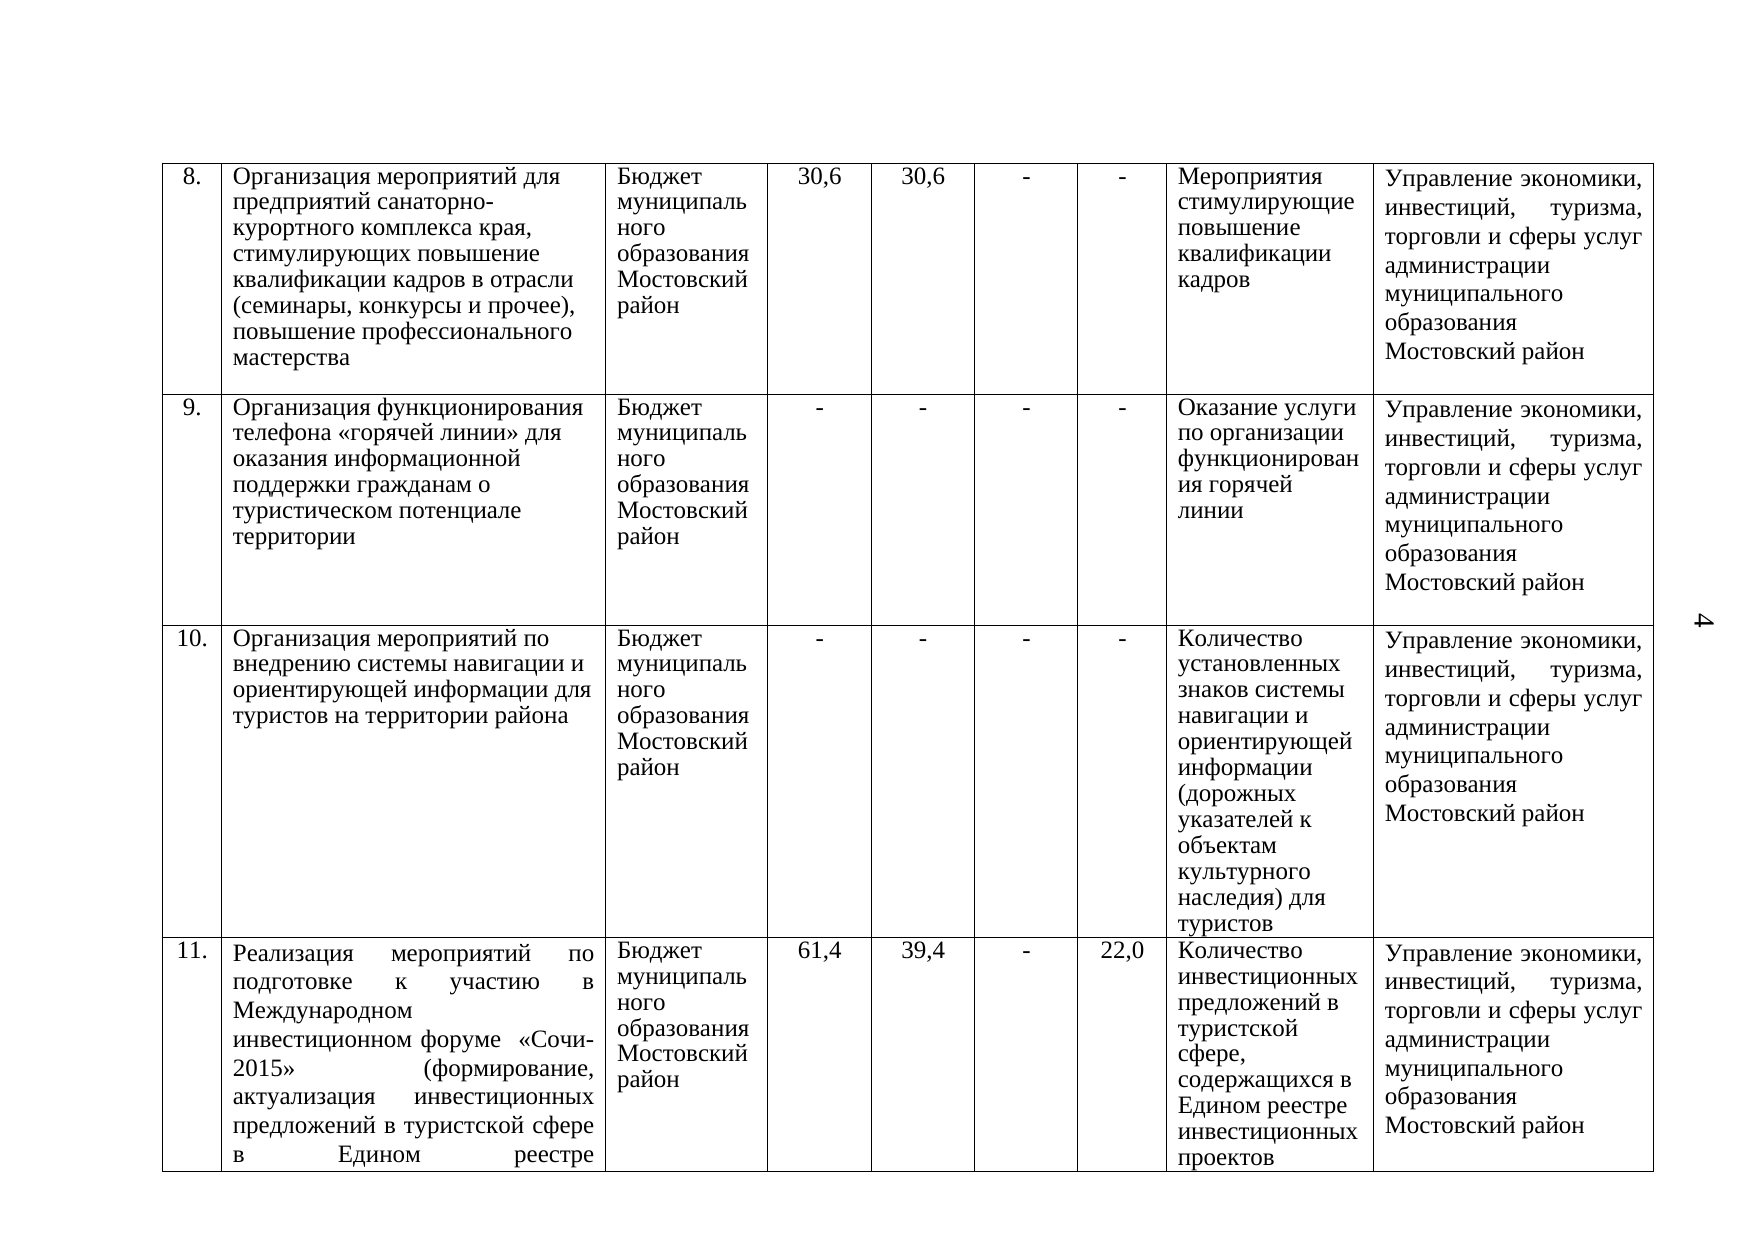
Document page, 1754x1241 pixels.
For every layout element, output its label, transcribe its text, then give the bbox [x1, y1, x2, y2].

table_cell 8. [163, 164, 221, 393]
table_cell Организация мероприятий по внедрению системы навигации и ориентирующей информации для туристов на территории района [222, 626, 605, 937]
table_cell Организация мероприятий для предприятий санаторно-курортного комплекса края, стимулирующих повышение квалификации кадров в отрасли (семинары, конкурсы и прочее), повышение профессионального мастерства [222, 164, 605, 393]
table_cell 11. [163, 938, 221, 1171]
table_cell - [768, 395, 871, 624]
table_cell - [1078, 395, 1166, 624]
table_cell 10. [163, 626, 221, 937]
table_cell Бюджет муниципального образования Мостовский район [606, 626, 767, 937]
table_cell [222, 938, 605, 1171]
table_cell 61,4 [768, 938, 871, 1171]
table_cell - [975, 395, 1077, 624]
table_cell - [872, 395, 974, 624]
table_cell 22,0 [1078, 938, 1166, 1171]
table_cell - [768, 626, 871, 937]
table_cell Бюджет муниципального образования Мостовский район [606, 395, 767, 624]
table_cell Управление экономики, инвестиций, туризма, торговли и сферы услуг администрации муниципального образования Мостовский район [1374, 626, 1653, 937]
table_cell - [975, 938, 1077, 1171]
table_cell Оказание услуги по организации функционирования горячей линии [1167, 395, 1373, 624]
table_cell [1167, 938, 1373, 1171]
table_cell - [1078, 164, 1166, 393]
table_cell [1374, 164, 1653, 393]
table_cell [606, 938, 767, 1171]
table_cell Управление экономики, инвестиций, туризма, торговли и сферы услуг администрации муниципального образования Мостовский район [1374, 395, 1653, 624]
table_cell 9. [163, 395, 221, 624]
table_cell - [975, 164, 1077, 393]
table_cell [606, 164, 767, 393]
table_cell - [872, 626, 974, 937]
table_cell 39,4 [872, 938, 974, 1171]
table_cell - [1078, 626, 1166, 937]
table_cell 30,6 [768, 164, 871, 393]
table_cell Количество установленных знаков системы навигации и ориентирующей информации (дорожных указателей к объектам культурного наследия) для туристов [1167, 626, 1373, 937]
table_cell Организация функционирования телефона «горячей линии» для оказания информационной поддержки гражданам о туристическом потенциале территории [222, 395, 605, 624]
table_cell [1374, 938, 1653, 1171]
table_cell 30,6 [872, 164, 974, 393]
table_cell - [975, 626, 1077, 937]
table_cell Мероприятия стимулирующие повышение квалификации кадров [1167, 164, 1373, 393]
